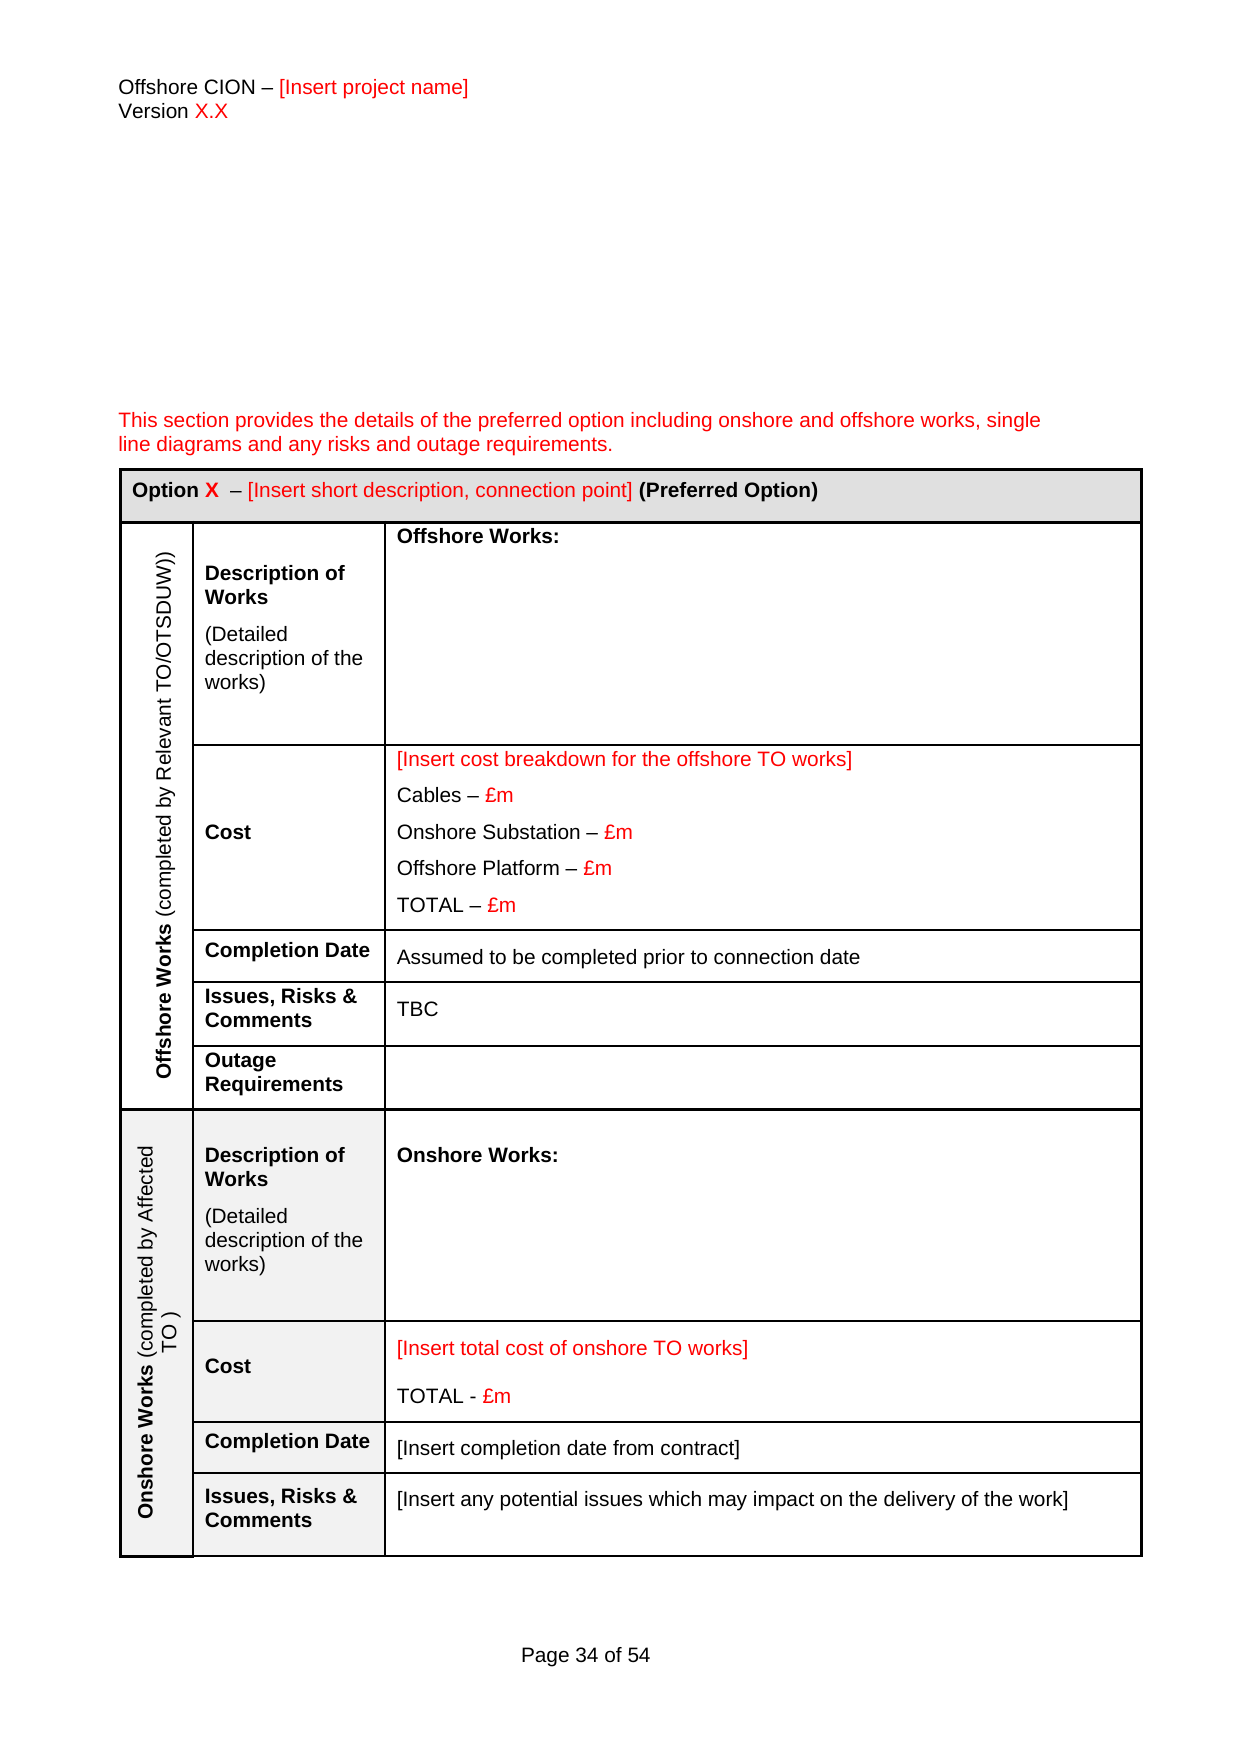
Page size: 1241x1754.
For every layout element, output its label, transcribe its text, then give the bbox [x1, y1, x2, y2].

table_cell Outage Requirements [194, 1047, 384, 1108]
table_cell [Insert any potential issues which may impact on the delivery of the work] [386, 1474, 1140, 1555]
table_cell Assumed to be completed prior to connection date [386, 931, 1140, 981]
table_cell Completion Date [194, 1423, 384, 1472]
table_cell Issues, Risks & Comments [194, 1474, 384, 1555]
table_cell Issues, Risks & Comments [194, 983, 384, 1044]
table_cell [Insert total cost of onshore TO works] TOTAL - £m [386, 1322, 1140, 1421]
table_cell [Insert cost breakdown for the offshore TO works] Cables – £m Onshore Substation – £m Offshore Platform – £m TOTAL – £m [386, 746, 1140, 929]
table_cell [Insert completion date from contract] [386, 1423, 1140, 1472]
table_cell Offshore Works: [386, 524, 1140, 743]
table_cell Cost [194, 746, 384, 929]
table_cell TBC [386, 983, 1140, 1044]
table_cell [386, 1047, 1140, 1108]
table_cell Completion Date [194, 931, 384, 981]
table_header Option X – [Insert short description, connection point] (Preferred Option) [122, 471, 1140, 521]
table_cell Description of Works (Detailed description of the works) [194, 524, 384, 743]
table_cell Offshore Works (completed by Relevant TO/OTSDUW)) [122, 524, 192, 1108]
table_cell Cost [194, 1322, 384, 1421]
table_cell Onshore Works: [386, 1111, 1140, 1320]
text This section provides the details of the preferred option including onshore and offshore works, single line diagrams and any risks and outage requirements. [118, 408, 1053, 456]
table_cell Onshore Works (completed by Affected TO ) [122, 1111, 192, 1555]
table_cell Description of Works (Detailed description of the works) [194, 1111, 384, 1320]
